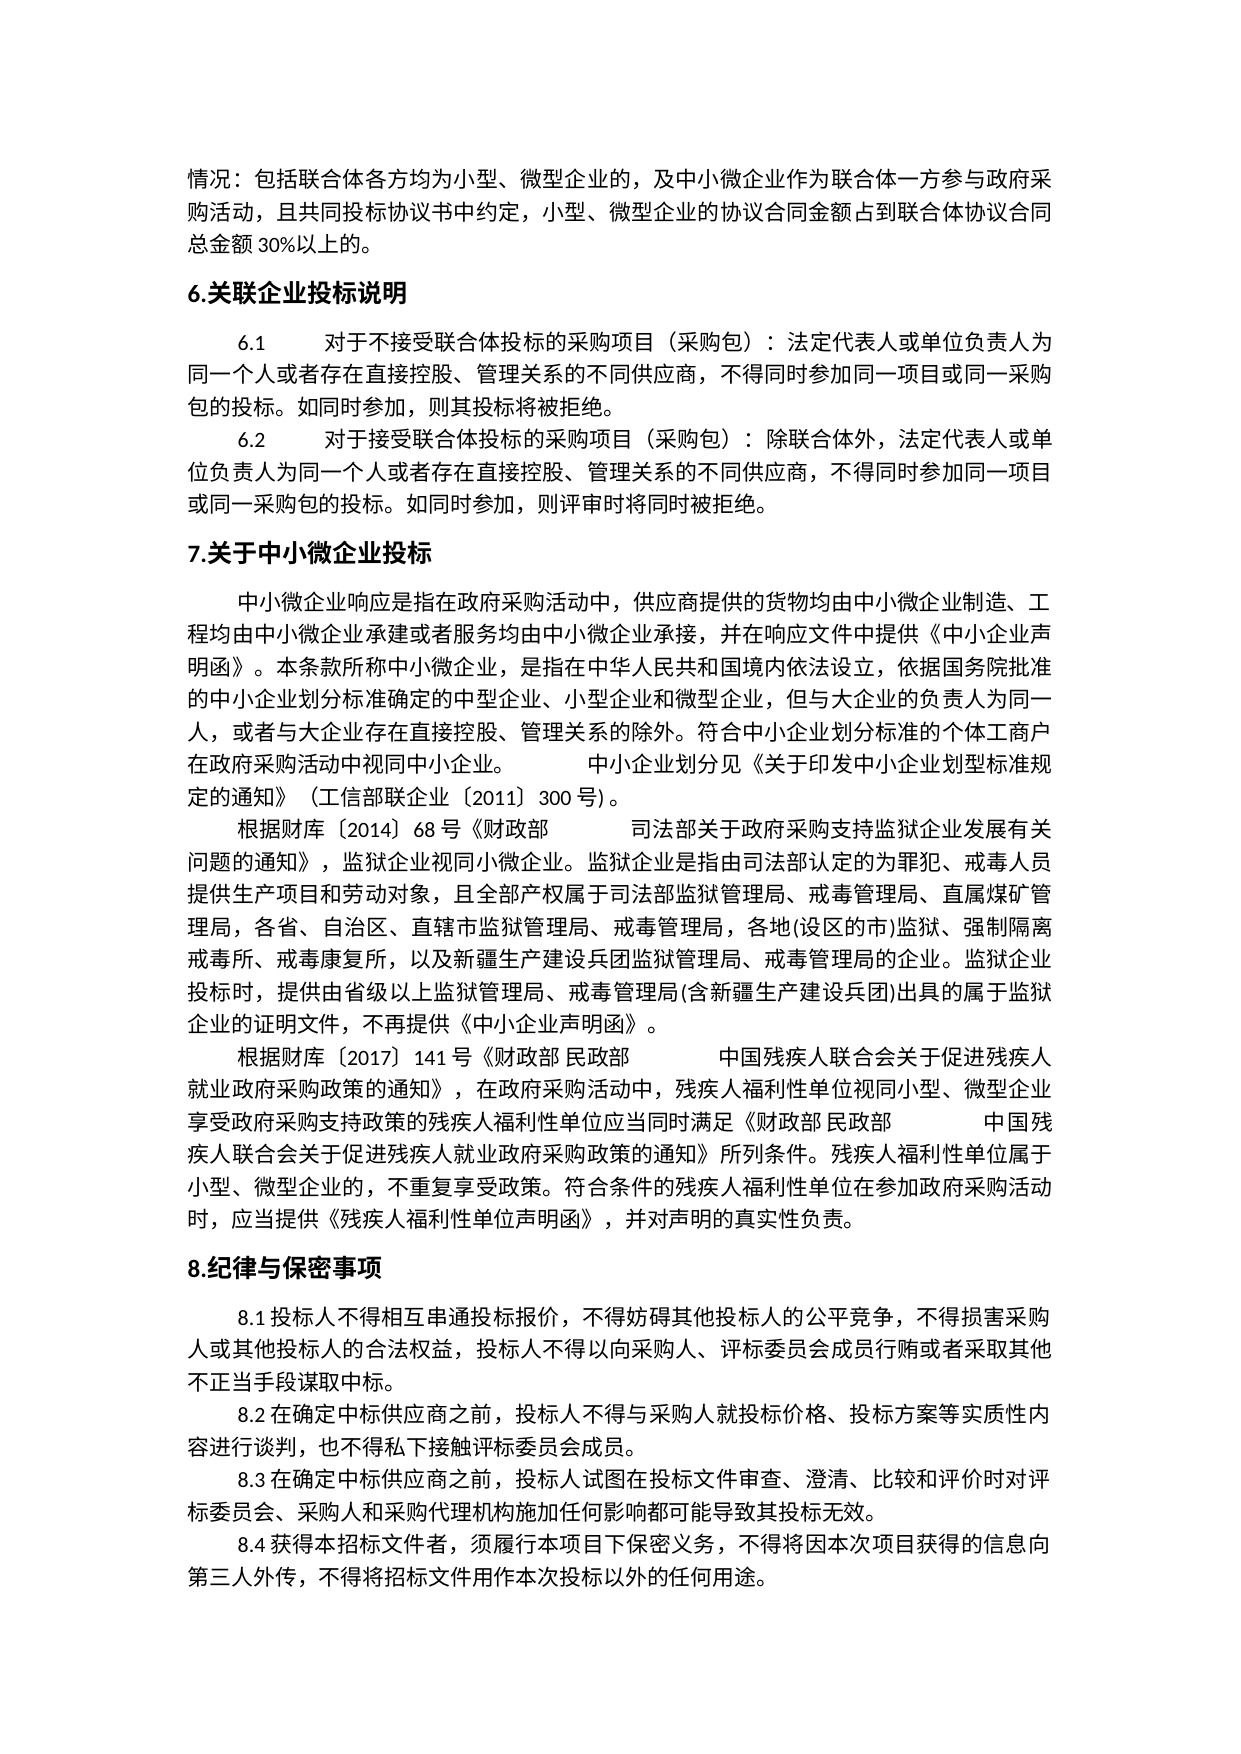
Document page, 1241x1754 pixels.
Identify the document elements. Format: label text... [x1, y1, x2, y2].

text 8.2在确定中标供应商之前，投标人不得与采购人就投标价格、投标方案等实质性内容进行谈判，也不得私下接触评标委员会成员。 [187, 1397, 1053, 1462]
text 8.3在确定中标供应商之前，投标人试图在投标文件审查、澄清、比较和评价时对评标委员会、采购人和采购代理机构施加任何影响都可能导致其投标无效。 [187, 1462, 1053, 1527]
text 6.1 对于不接受联合体投标的采购项目（采购包）：法定代表人或单位负责人为同一个人或者存在直接控股、管理关系的不同供应商，不得同时参加同一项目或同一采购包的投标。如同时参加，则其投标将被拒绝。 [187, 324, 1053, 422]
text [187, 162, 1053, 259]
text 8.纪律与保密事项 [187, 1234, 1053, 1299]
text 6.2 对于接受联合体投标的采购项目（采购包）：除联合体外，法定代表人或单位负责人为同一个人或者存在直接控股、管理关系的不同供应商，不得同时参加同一项目或同一采购包的投标。如同时参加，则评审时将同时被拒绝。 [187, 422, 1053, 519]
text 6.关联企业投标说明 [187, 259, 1053, 324]
text 中小微企业响应是指在政府采购活动中，供应商提供的货物均由中小微企业制造、工程均由中小微企业承建或者服务均由中小微企业承接，并在响应文件中提供《中小企业声明函》。本条款所称中小微企业，是指在中华人民共和国境内依法设立，依据国务院批准的中小企业划分标准确定的中型企业、小型企业和微型企业，但与大企业的负责人为同一人，或者与大企业存在直接控股、管理关系的除外。符合中小企业划分标准的个体工商户，在政府采购活动中视同中小企业。 中小企业划分见《关于印发中小企业划型标准规定的通知》（工信部联企业〔2011〕300号) 。 [187, 584, 1053, 812]
text 7.关于中小微企业投标 [187, 519, 1053, 584]
text 根据财库〔2014〕68号《财政部 司法部关于政府采购支持监狱企业发展有关问题的通知》，监狱企业视同小微企业。监狱企业是指由司法部认定的为罪犯、戒毒人员提供生产项目和劳动对象，且全部产权属于司法部监狱管理局、戒毒管理局、直属煤矿管理局，各省、自治区、直辖市监狱管理局、戒毒管理局，各地(设区的市)监狱、强制隔离戒毒所、戒毒康复所，以及新疆生产建设兵团监狱管理局、戒毒管理局的企业。监狱企业投标时，提供由省级以上监狱管理局、戒毒管理局(含新疆生产建设兵团)出具的属于监狱企业的证明文件，不再提供《中小企业声明函》。 [187, 812, 1053, 1039]
text 根据财库〔2017〕141号《财政部 民政部 中国残疾人联合会关于促进残疾人就业政府采购政策的通知》，在政府采购活动中，残疾人福利性单位视同小型、微型企业，享受政府采购支持政策的残疾人福利性单位应当同时满足《财政部 民政部 中国残疾人联合会关于促进残疾人就业政府采购政策的通知》所列条件。残疾人福利性单位属于小型、微型企业的，不重复享受政策。符合条件的残疾人福利性单位在参加政府采购活动时，应当提供《残疾人福利性单位声明函》，并对声明的真实性负责。 [187, 1039, 1053, 1234]
text 8.1投标人不得相互串通投标报价，不得妨碍其他投标人的公平竞争，不得损害采购人或其他投标人的合法权益，投标人不得以向采购人、评标委员会成员行贿或者采取其他不正当手段谋取中标。 [187, 1299, 1053, 1397]
text 8.4获得本招标文件者，须履行本项目下保密义务，不得将因本次项目获得的信息向第三人外传，不得将招标文件用作本次投标以外的任何用途。 [187, 1527, 1053, 1592]
